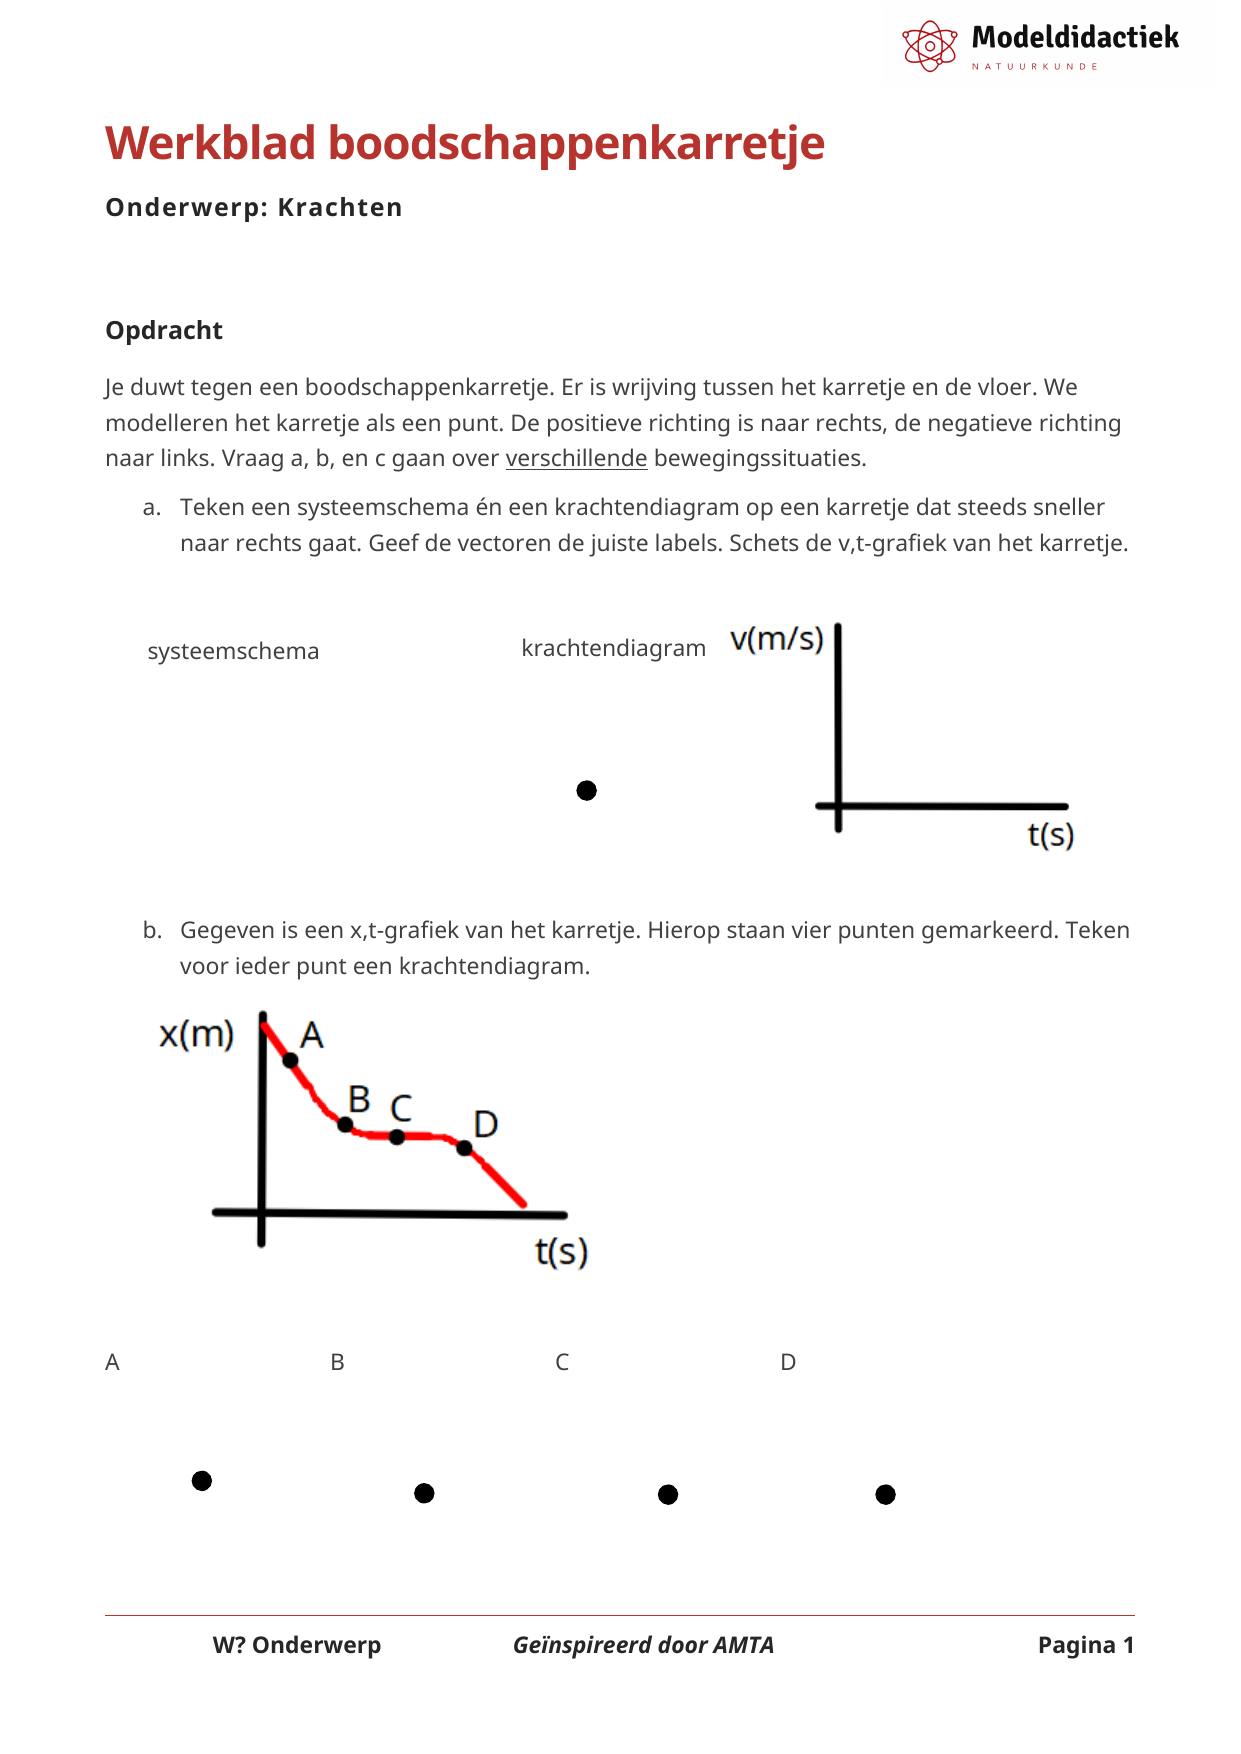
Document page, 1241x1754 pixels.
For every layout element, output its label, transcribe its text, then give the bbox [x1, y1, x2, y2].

title Werkblad boodschappenkarretje [105, 110, 1135, 172]
text A B C D [105, 1346, 1135, 1377]
subtitle Opdracht [105, 313, 1135, 347]
subtitle Onderwerp: Krachten [105, 190, 1135, 224]
text b. Gegeven is een x,t-grafiek van het karretje. Hierop staan vier punten gemarkeerd. Teken voor ieder punt een krachtendiagram. [142, 914, 1135, 981]
picture [148, 998, 600, 1280]
picture [883, 2, 1218, 87]
text Je duwt tegen een boodschappenkarretje. Er is wrijving tussen het karretje en de vloer. We modelleren het karretje als een punt. De positieve richting is naar rechts, de negatieve richting naar links. Vraag a, b, en c gaan over verschillende bewegingssituaties. [105, 371, 1135, 474]
picture [710, 606, 1121, 905]
text a. Teken een systeemschema én een krachtendiagram op een karretje dat steeds sneller naar rechts gaat. Geef de vectoren de juiste labels. Schets de v,t-grafiek van het karretje. [142, 491, 1135, 558]
